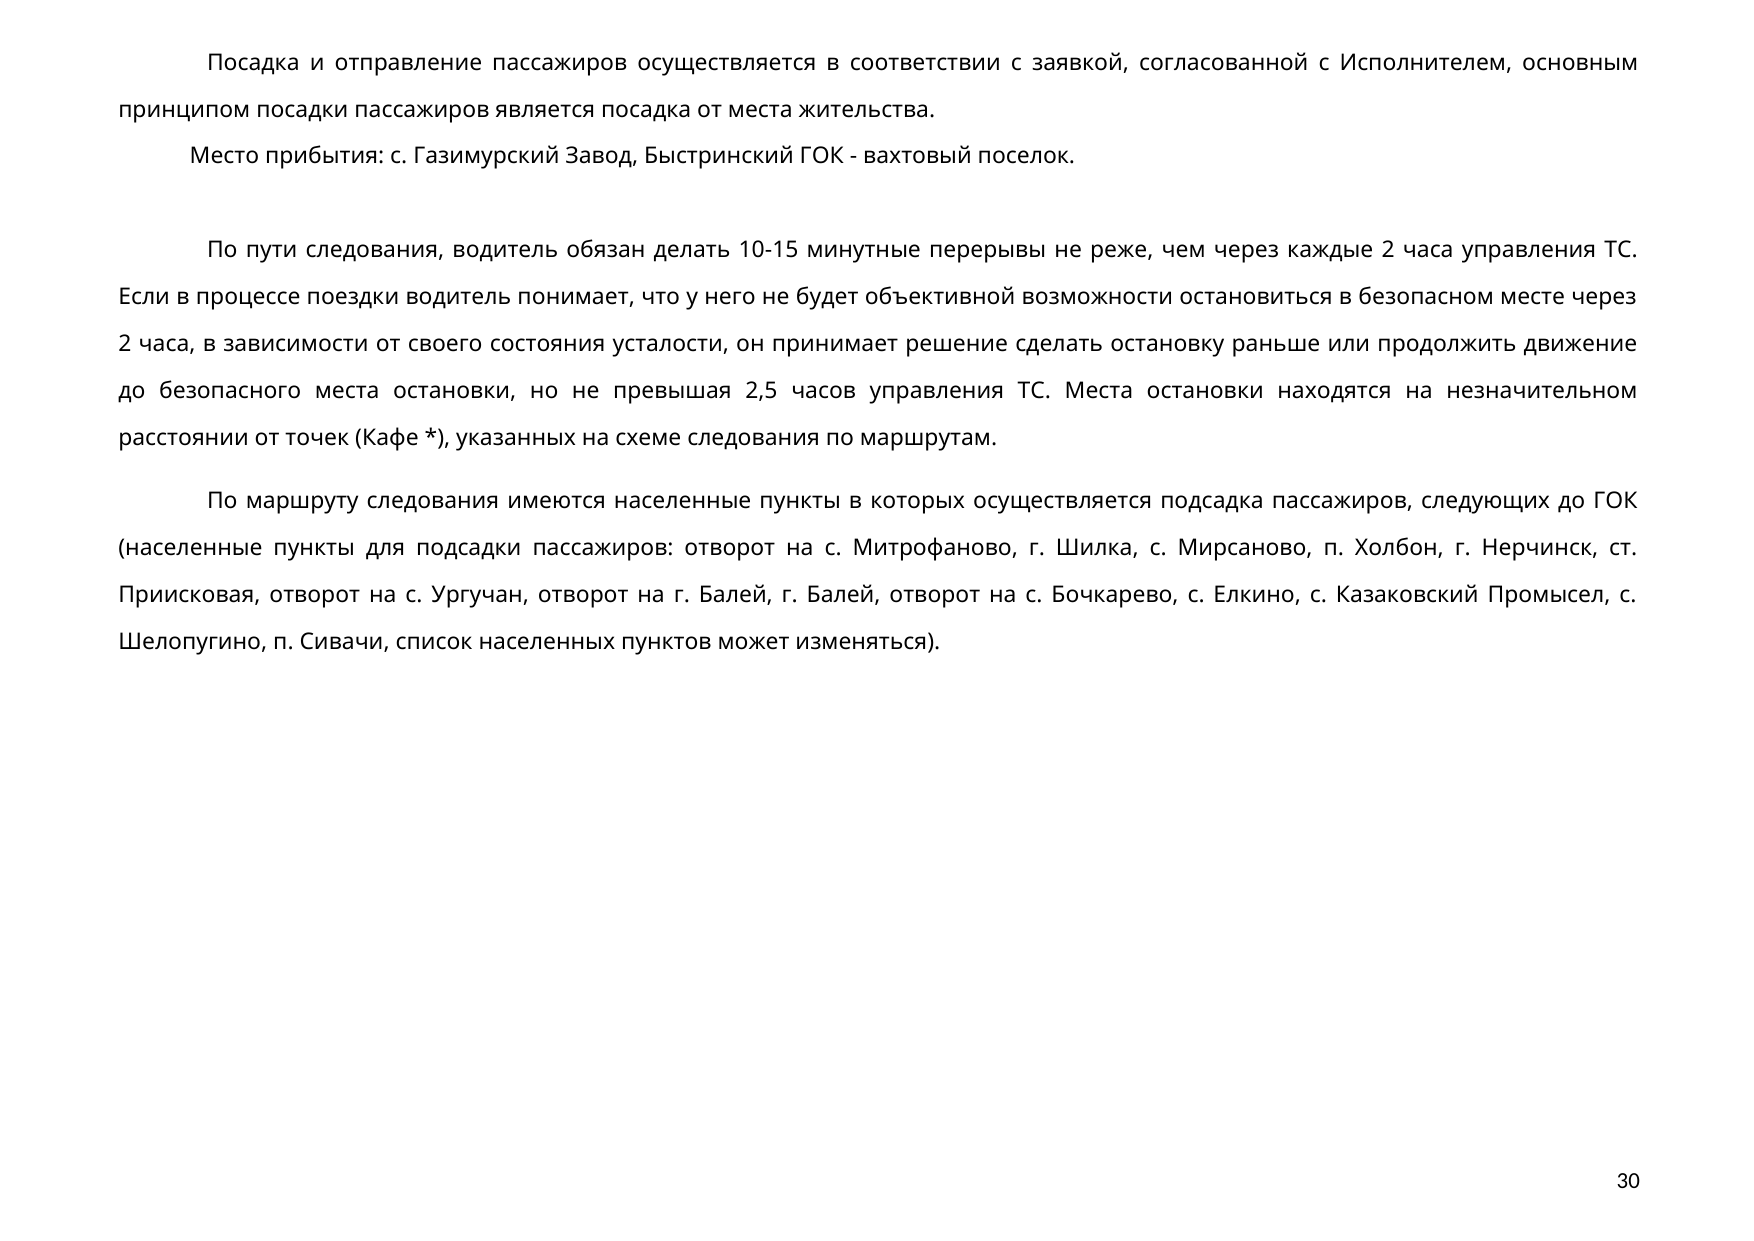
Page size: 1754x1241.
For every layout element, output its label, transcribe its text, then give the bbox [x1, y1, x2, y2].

text По маршруту следования имеются населенные пункты в которых осуществляется подсадка пассажиров, следующих до ГОК (населенные пункты для подсадки пассажиров: отворот на с. Митрофаново, г. Шилка, с. Мирсаново, п. Холбон, г. Нерчинск, ст. Приисковая, отворот на с. Ургучан, отворот на г. Балей, г. Балей, отворот на с. Бочкарево, с. Елкино, с. Казаковский Промысел, с. Шелопугино, п. Сивачи, список населенных пунктов может изменяться). [118, 484, 1639, 656]
text Посадка и отправление пассажиров осуществляется в соответствии с заявкой, согласованной с Исполнителем, основным принципом посадки пассажиров является посадка от места жительства. [118, 46, 1639, 124]
text По пути следования, водитель обязан делать 10-15 минутные перерывы не реже, чем через каждые 2 часа управления ТС. Если в процессе поездки водитель понимает, что у него не будет объективной возможности остановиться в безопасном месте через 2 часа, в зависимости от своего состояния усталости, он принимает решение сделать остановку раньше или продолжить движение до безопасного места остановки, но не превышая 2,5 часов управления ТС. Места остановки находятся на незначительном расстоянии от точек (Кафе *), указанных на схеме следования по маршрутам. [118, 233, 1639, 452]
text Место прибытия: с. Газимурский Завод, Быстринский ГОК - вахтовый поселок. [118, 139, 1639, 171]
